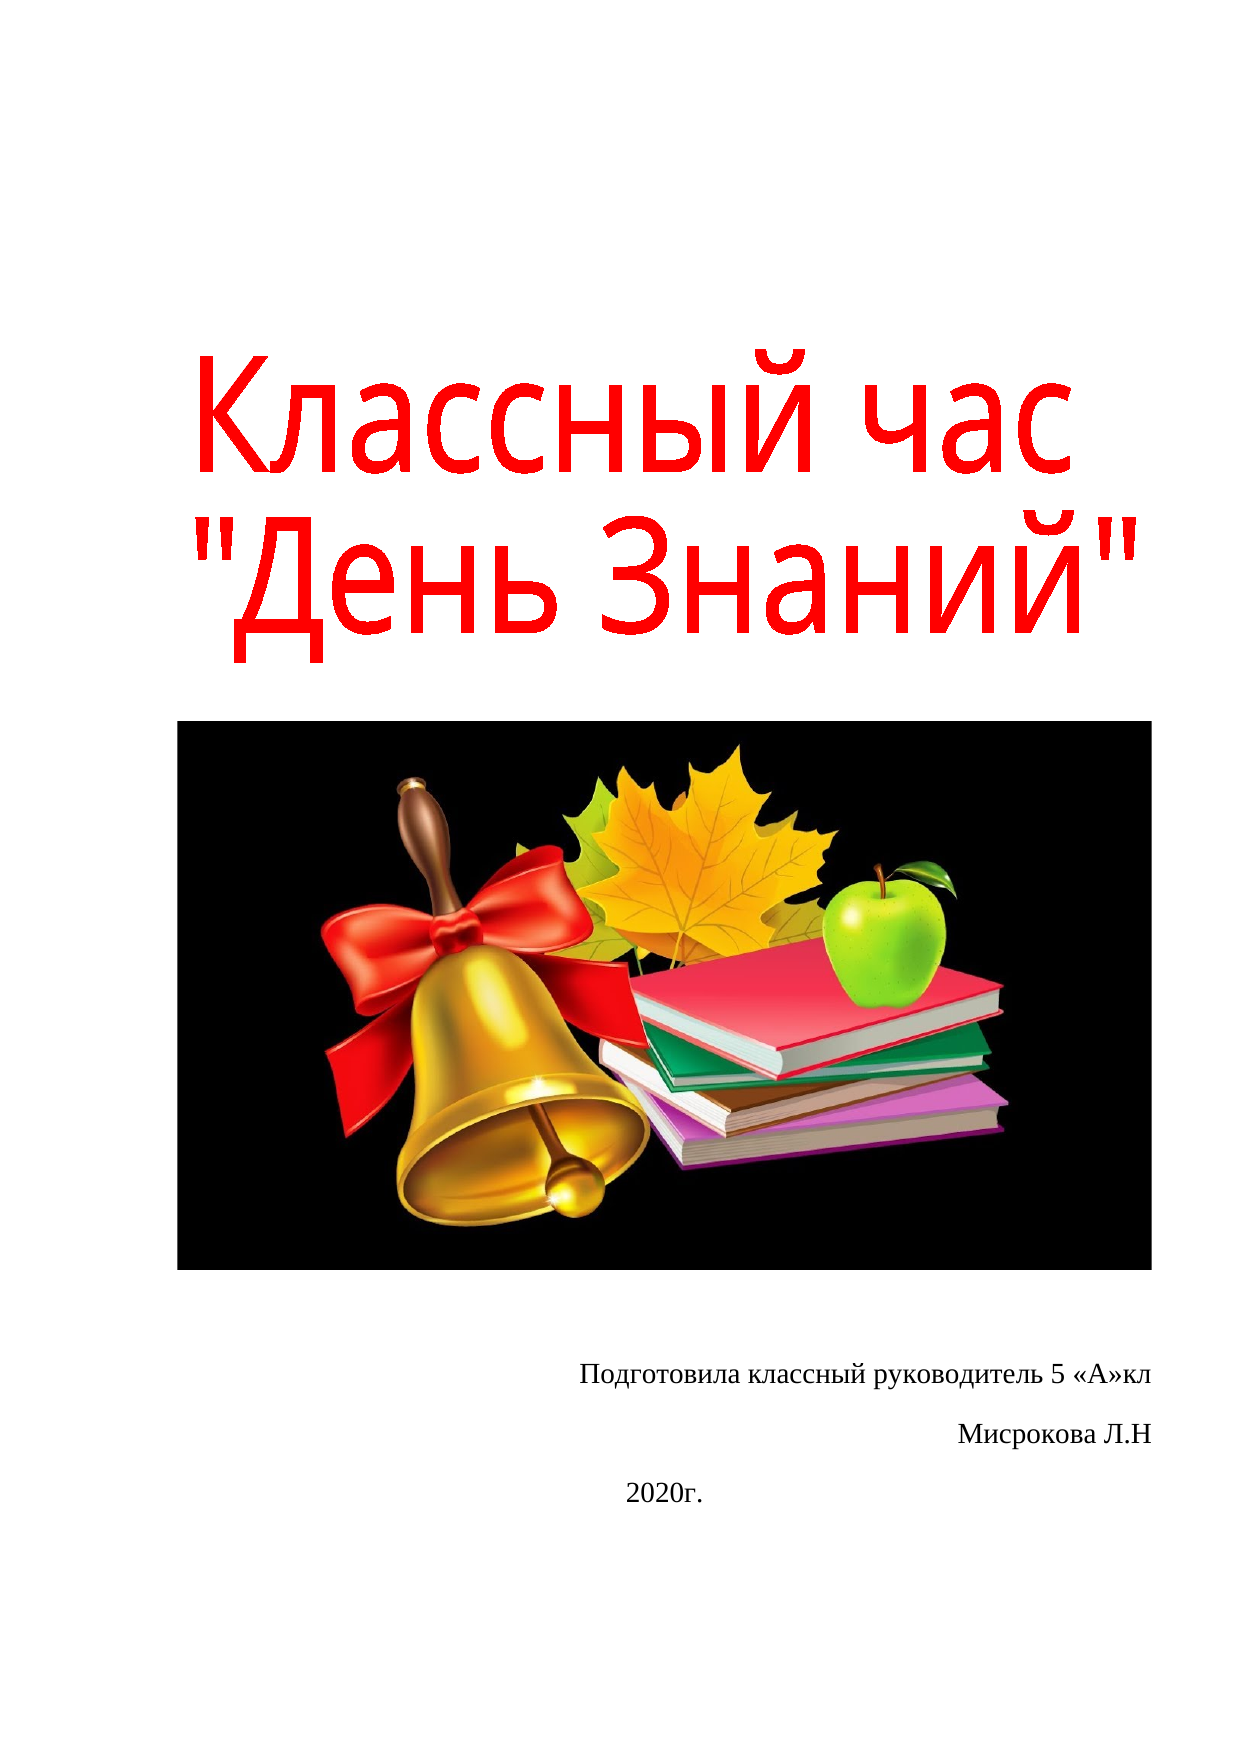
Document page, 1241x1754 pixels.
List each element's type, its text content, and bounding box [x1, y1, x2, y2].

text Подготовила классный руководитель 5 «А»кл [177, 1357, 1152, 1390]
picture [177, 721, 1152, 1270]
text 2020г. [177, 1475, 1152, 1509]
text Мисрокова Л.Н [177, 1416, 1152, 1449]
